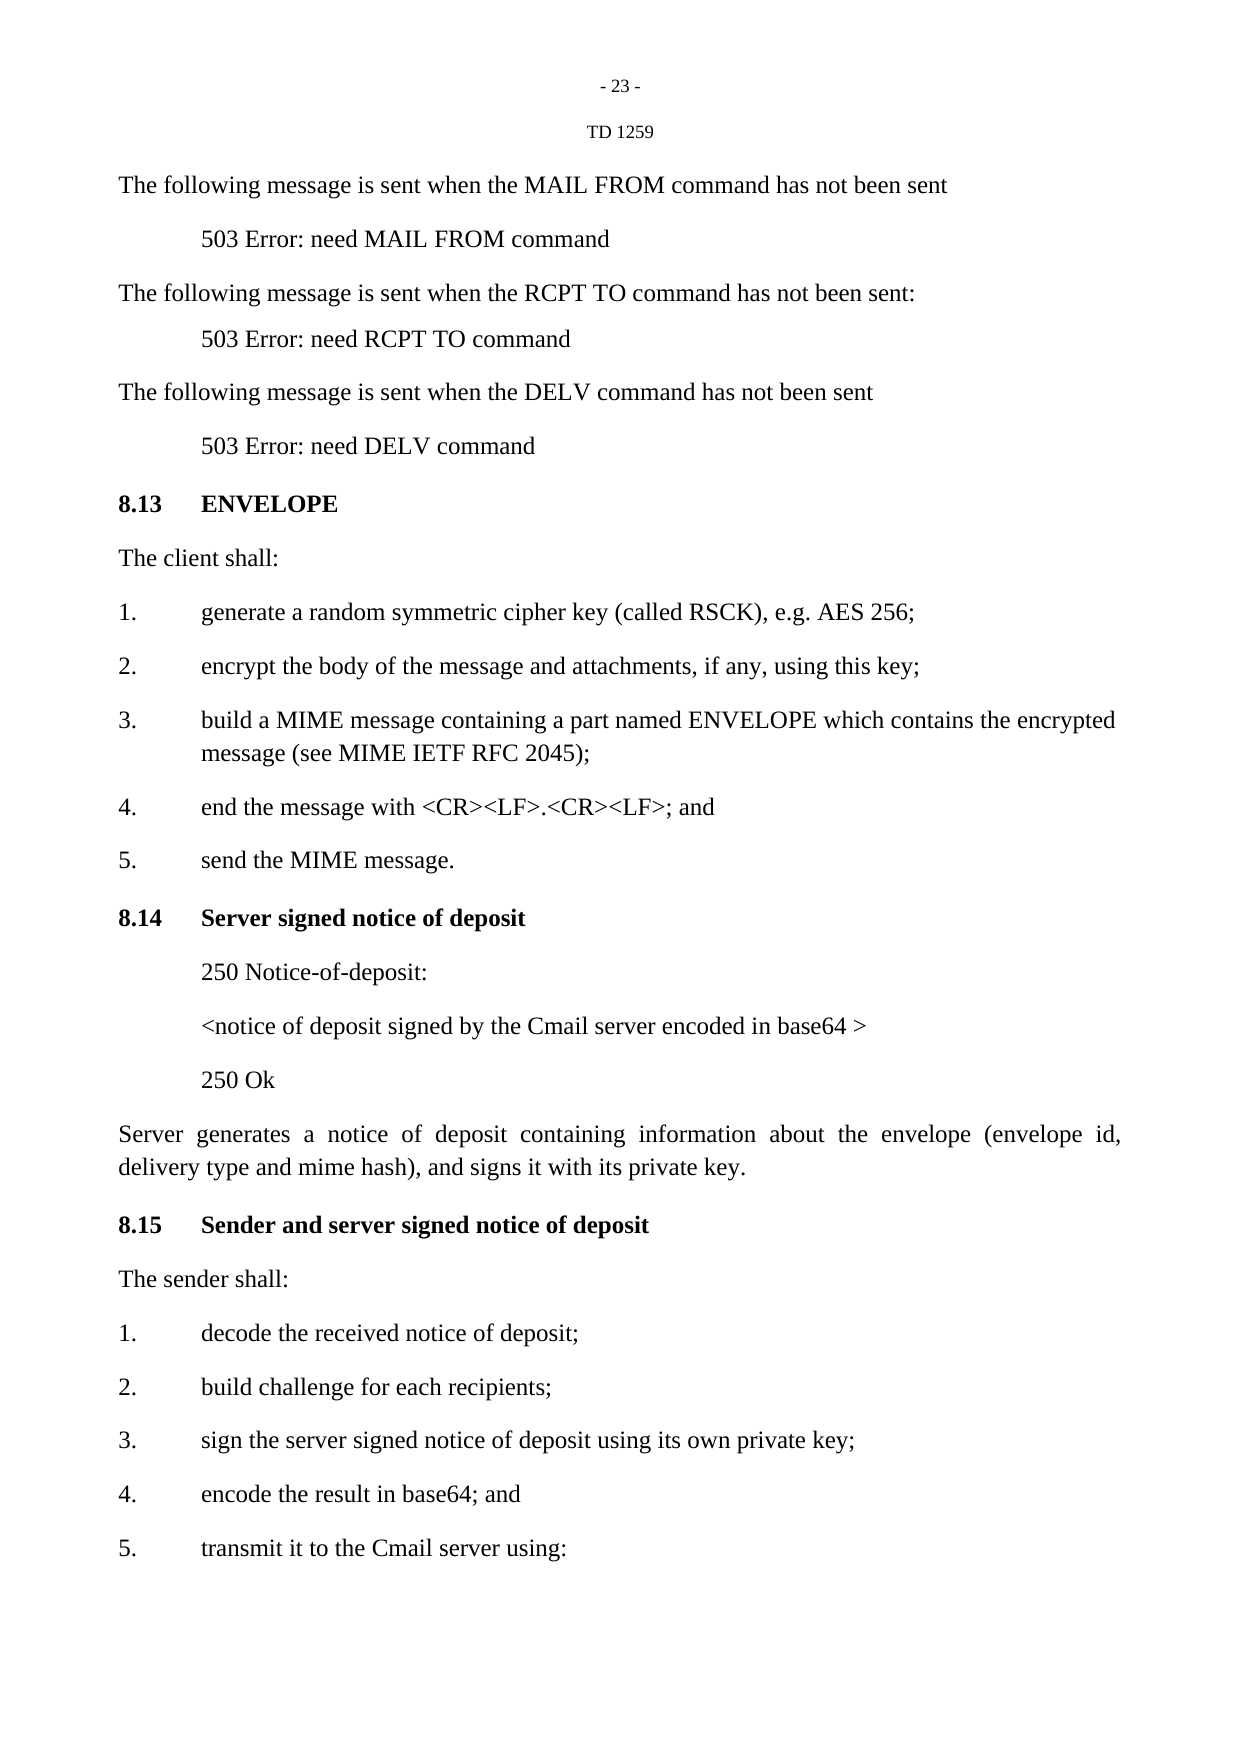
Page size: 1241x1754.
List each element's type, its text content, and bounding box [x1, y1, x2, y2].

text 250 Notice-of-deposit: [118, 957, 1122, 986]
text 2. encrypt the body of the message and attachments, if any, using this key; [118, 651, 1122, 680]
text 4. end the message with <CR><LF>.<CR><LF>; and [118, 792, 1122, 820]
text The following message is sent when the RCPT TO command has not been sent: [118, 278, 1122, 307]
subtitle 8.15 Sender and server signed notice of deposit [118, 1210, 1122, 1239]
text The client shall: [118, 543, 1122, 572]
text 503 Error: need DELV command [118, 431, 1122, 460]
text 3. build a MIME message containing a part named ENVELOPE which contains the encrypted message (see MIME IETF RFC 2045); [118, 705, 1122, 767]
text 503 Error: need MAIL FROM command [118, 224, 1122, 253]
subtitle 8.13 ENVELOPE [118, 489, 1122, 518]
text 5. transmit it to the Cmail server using: [118, 1533, 1122, 1562]
text The sender shall: [118, 1264, 1122, 1293]
text The following message is sent when the MAIL FROM command has not been sent [118, 170, 1122, 199]
text <notice of deposit signed by the Cmail server encoded in base64 > [118, 1011, 1122, 1040]
text 5. send the MIME message. [118, 846, 1122, 874]
text 1. decode the received notice of deposit; [118, 1318, 1122, 1346]
text 503 Error: need RCPT TO command [118, 324, 1122, 352]
subtitle 8.14 Server signed notice of deposit [118, 903, 1122, 932]
text 4. encode the result in base64; and [118, 1479, 1122, 1508]
text Server generates a notice of deposit containing information about the envelope (envelope id, delivery type and mime hash), and signs it with its private key. [118, 1119, 1122, 1181]
text 3. sign the server signed notice of deposit using its own private key; [118, 1425, 1122, 1454]
text The following message is sent when the DELV command has not been sent [118, 377, 1122, 406]
text 1. generate a random symmetric cipher key (called RSCK), e.g. AES 256; [118, 597, 1122, 626]
text 2. build challenge for each recipients; [118, 1372, 1122, 1400]
text 250 Ok [118, 1065, 1122, 1094]
